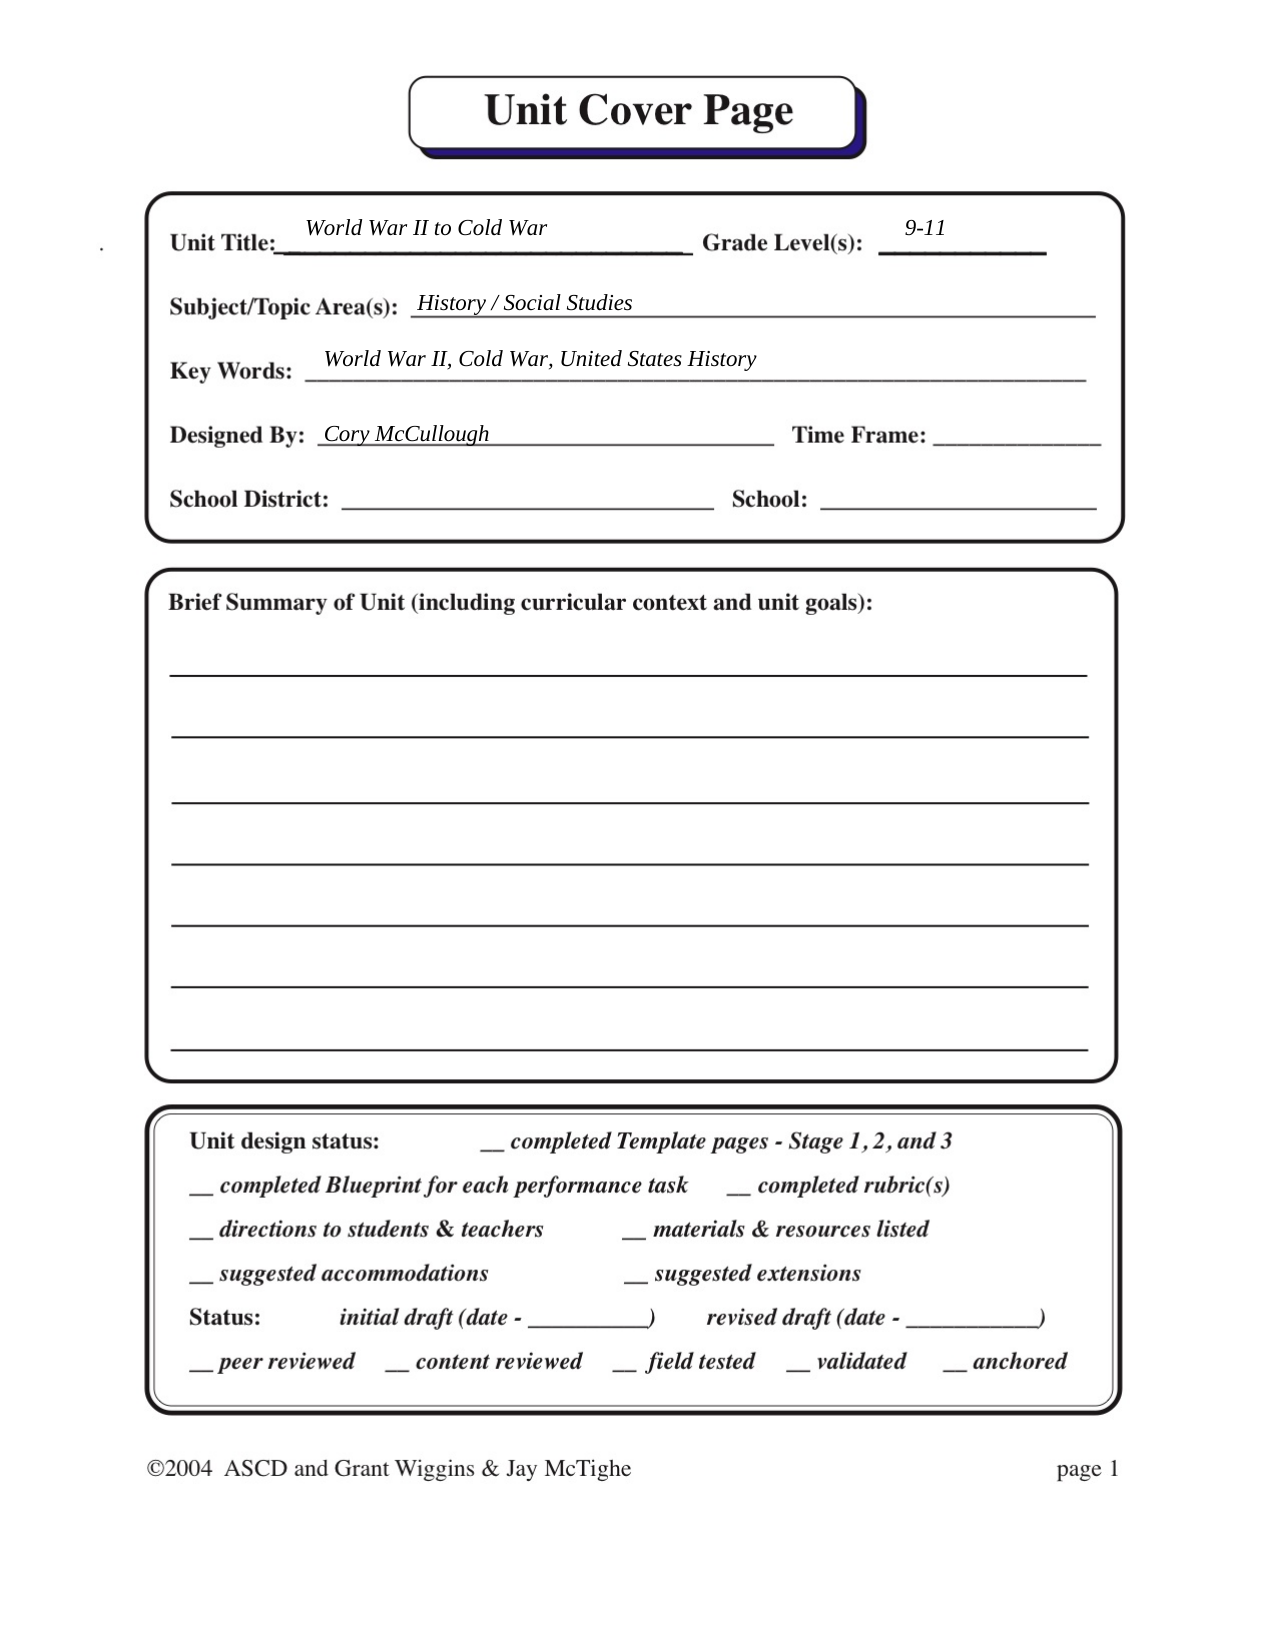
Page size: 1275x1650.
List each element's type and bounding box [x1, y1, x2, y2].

picture [8, 0, 1228, 1540]
